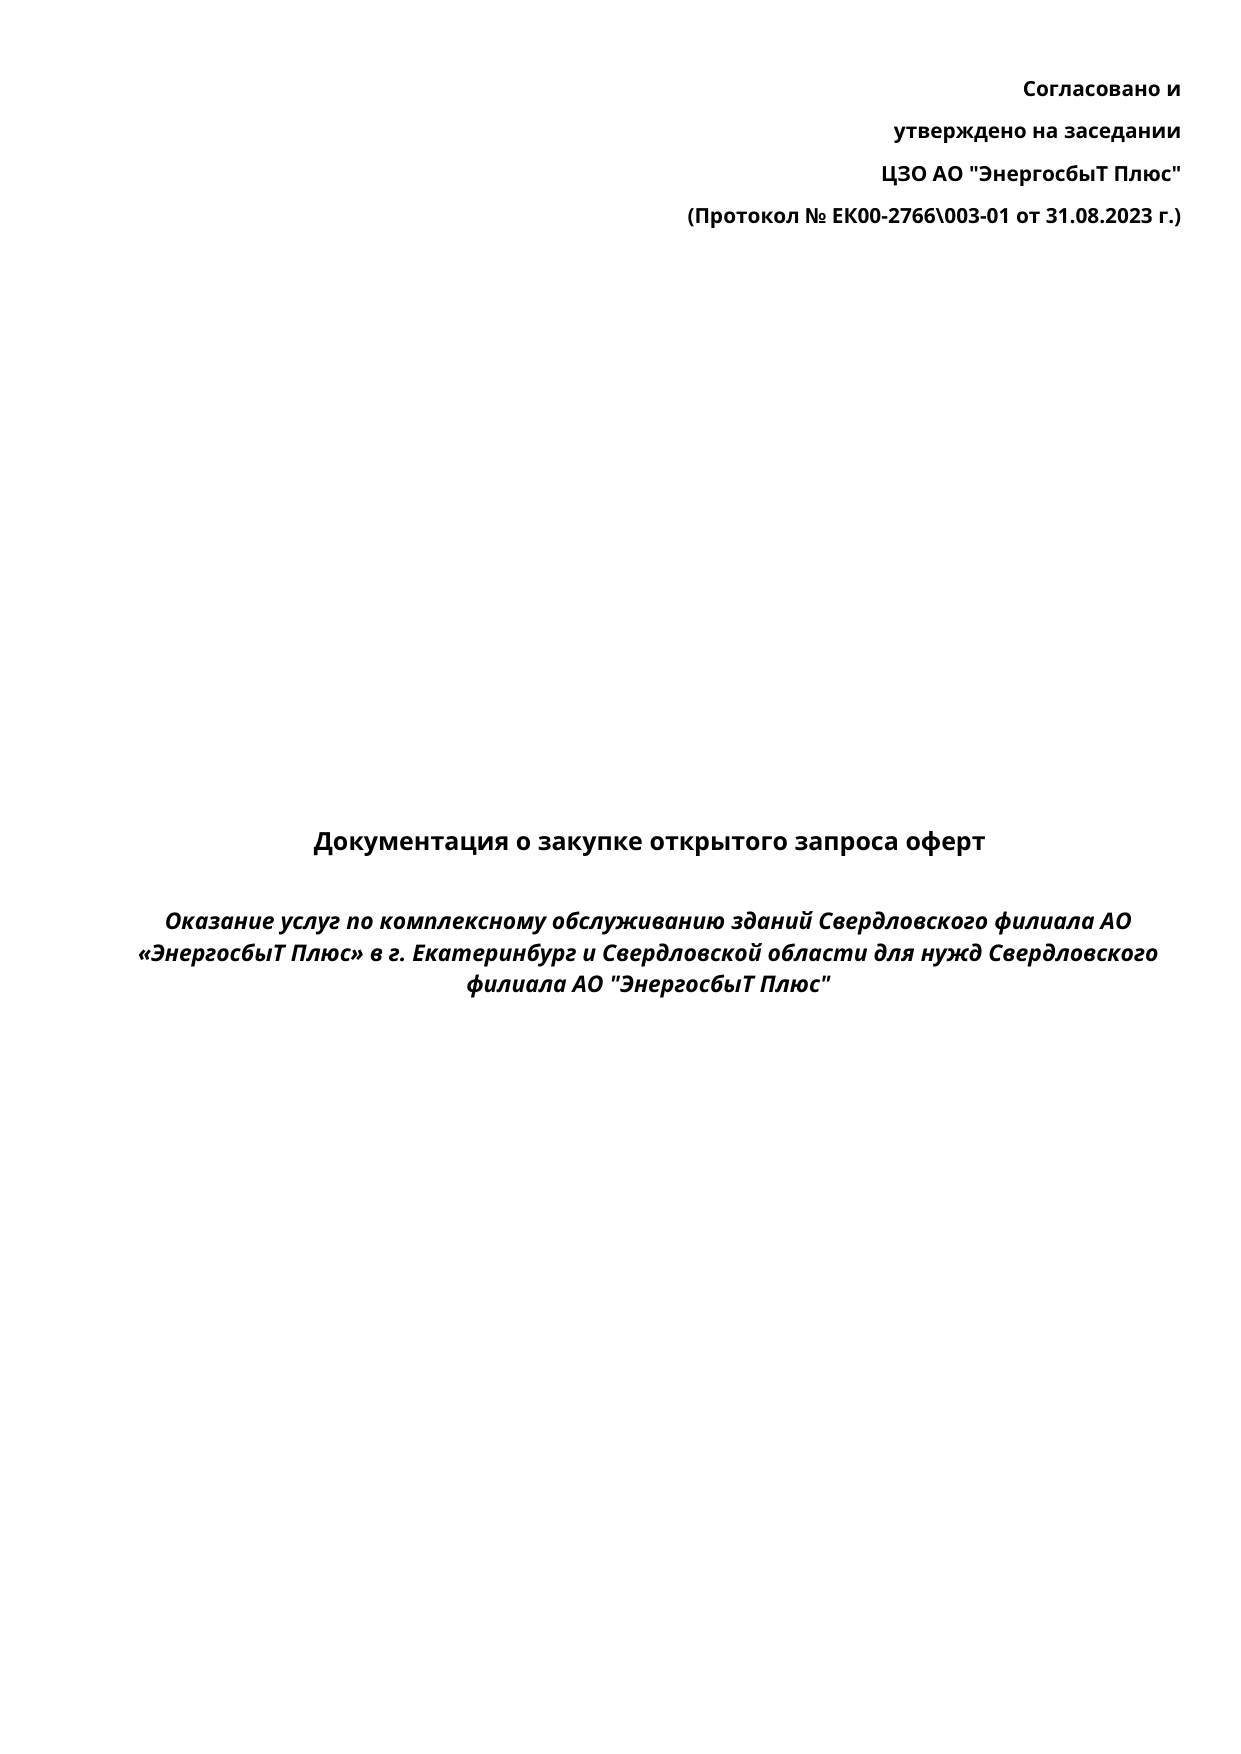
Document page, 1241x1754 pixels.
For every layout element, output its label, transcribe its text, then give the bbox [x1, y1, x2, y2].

text ЦЗО АО "ЭнергосбыТ Плюс" [474, 159, 1181, 187]
text (Протокол № ЕК00-2766\003-01 от 31.08.2023 г.) [474, 202, 1181, 230]
text Согласовано и [474, 74, 1181, 102]
text Оказание услуг по комплексному обслуживанию зданий Свердловского филиала АО «ЭнергосбыТ Плюс» в г. Екатеринбург и Свердловской области для нужд Свердловского филиала АО "ЭнергосбыТ Плюс" [118, 905, 1181, 999]
text утверждено на заседании [474, 116, 1181, 145]
text Документация о закупке открытого запроса оферт [118, 823, 1181, 857]
